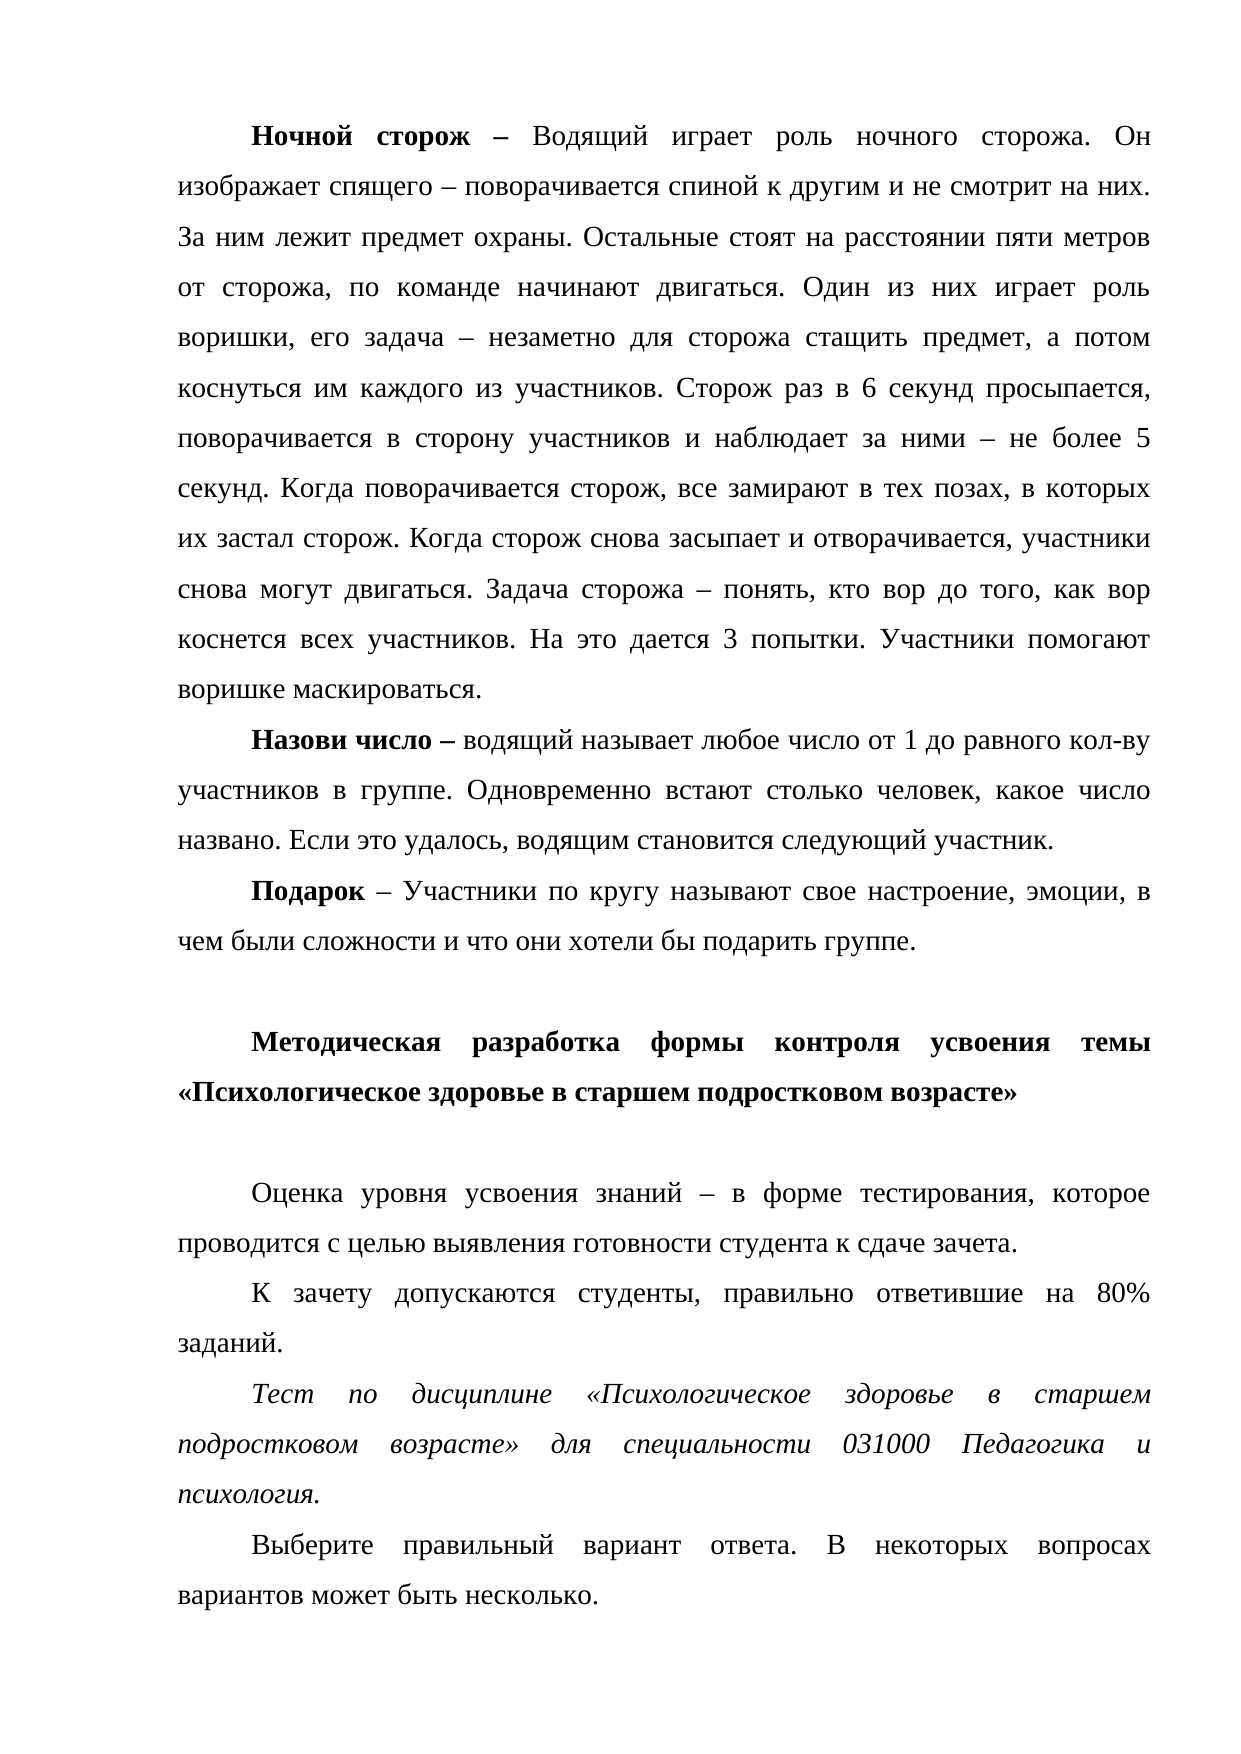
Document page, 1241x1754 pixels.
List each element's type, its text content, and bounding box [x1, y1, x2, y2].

text Оценка уровня усвоения знаний – в форме тестирования, которое проводится с целью выявления готовности студента к сдаче зачета. [177, 1175, 1152, 1258]
text Подарок – Участники по кругу называют свое настроение, эмоции, в чем были сложности и что они хотели бы подарить группе. [177, 873, 1152, 957]
text Ночной сторож – Водящий играет роль ночного сторожа. Он изображает спящего – поворачивается спиной к другим и не смотрит на них. За ним лежит предмет охраны. Остальные стоят на расстоянии пяти метров от сторожа, по команде начинают двигаться. Один из них играет роль воришки, его задача – незаметно для сторожа стащить предмет, а потом коснуться им каждого из участников. Сторож раз в 6 секунд просыпается, поворачивается в сторону участников и наблюдает за ними – не более 5 секунд. Когда поворачивается сторож, все замирают в тех позах, в которых их застал сторож. Когда сторож снова засыпает и отворачивается, участники снова могут двигаться. Задача сторожа – понять, кто вор до того, как вор коснется всех участников. На это дается 3 попытки. Участники помогают воришке маскироваться. [177, 118, 1152, 705]
text Выберите правильный вариант ответа. В некоторых вопросах вариантов может быть несколько. [177, 1527, 1152, 1611]
text Назови число – водящий называет любое число от 1 до равного кол-ву участников в группе. Одновременно встают столько человек, какое число названо. Если это удалось, водящим становится следующий участник. [177, 722, 1152, 856]
text Тест по дисциплине «Психологическое здоровье в старшем подростковом возрасте» для специальности 031000 Педагогика и психология. [177, 1376, 1152, 1510]
text К зачету допускаются студенты, правильно ответившие на 80% заданий. [177, 1275, 1152, 1359]
text Методическая разработка формы контроля усвоения темы «Психологическое здоровье в старшем подростковом возрасте» [177, 1024, 1152, 1108]
